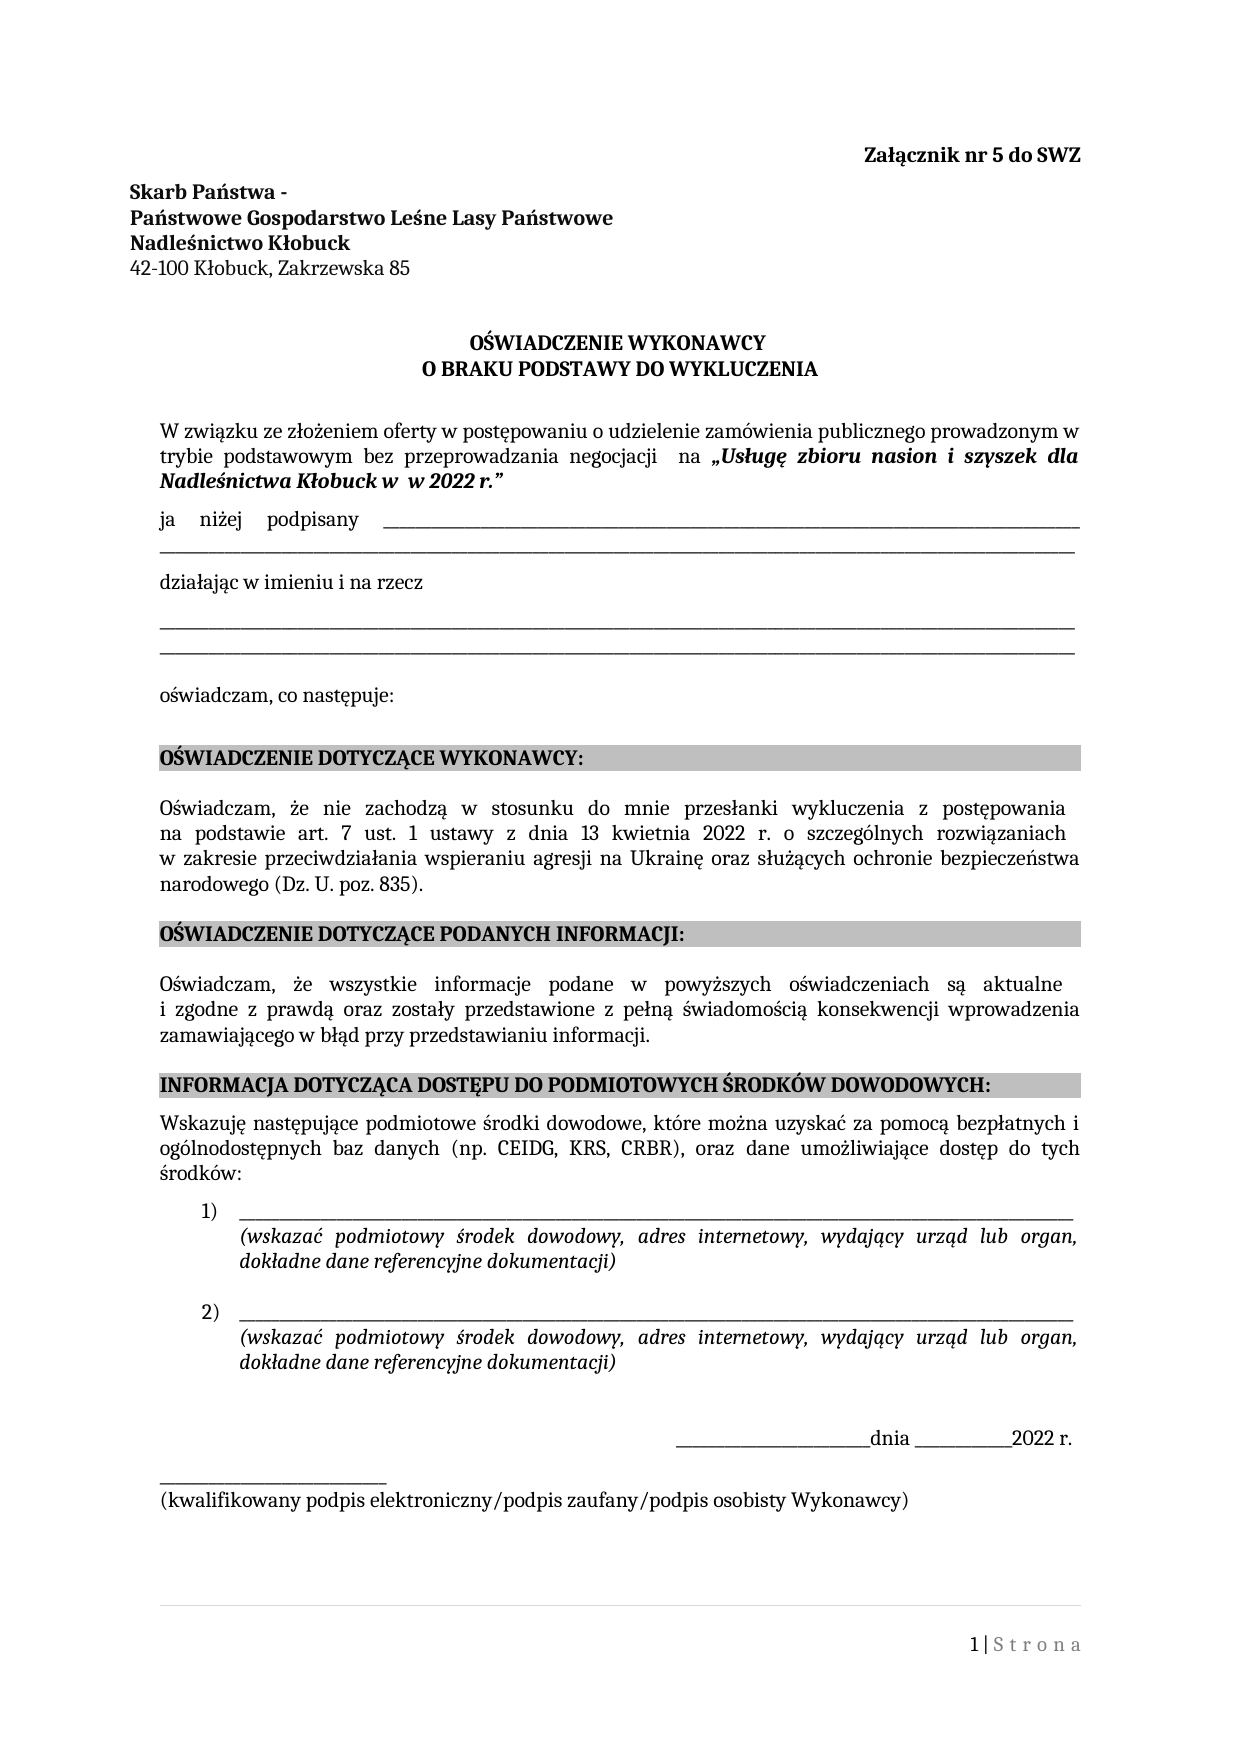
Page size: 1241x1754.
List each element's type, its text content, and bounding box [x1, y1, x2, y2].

text OŚWIADCZENIE WYKONAWCY O BRAKU PODSTAWY DO WYKLUCZENIA [159, 331, 1081, 382]
list _______________________________________________________________________________________________________ [202, 1299, 1081, 1324]
text ja niżej podpisany ______________________________________________________________________________________ _________________________________________________________________________________________________________________ [159, 507, 1081, 557]
text OŚWIADCZENIE DOTYCZĄCE PODANYCH INFORMACJI: [159, 921, 1081, 947]
text Załącznik nr 5 do SWZ [159, 142, 1081, 168]
text __________________________________________________________________________________________________________________________________________________________________________________________________________________________________ [159, 607, 1081, 658]
text Nadleśnictwo Kłobuck [130, 231, 1081, 256]
list Oświadczam, że nie zachodzą w stosunku do mnie przesłanki wykluczenia z postępowania na podstawie art. 7 ust. 1 ustawy z dnia 13 kwietnia 2022 r. o szczególnych rozwiązaniach w zakresie przeciwdziałania wspieraniu agresji na Ukrainę oraz służących ochronie bezpieczeństwa narodowego (Dz. U. poz. 835). [159, 796, 1081, 896]
text ________________________dnia ____________2022 r. [676, 1425, 1081, 1450]
text Oświadczam, że wszystkie informacje podane w powyższych oświadczeniach są aktualne i zgodne z prawdą oraz zostały przedstawione z pełną świadomością konsekwencji wprowadzenia zamawiającego w błąd przy przedstawianiu informacji. [159, 972, 1081, 1047]
text OŚWIADCZENIE DOTYCZĄCE WYKONAWCY: [159, 745, 1081, 771]
list _______________________________________________________________________________________________________ [202, 1198, 1081, 1224]
list (wskazać podmiotowy środek dowodowy, adres internetowy, wydający urząd lub organ, dokładne dane referencyjne dokumentacji) [239, 1224, 1081, 1274]
list (wskazać podmiotowy środek dowodowy, adres internetowy, wydający urząd lub organ, dokładne dane referencyjne dokumentacji) [239, 1324, 1081, 1375]
text INFORMACJA DOTYCZĄCA DOSTĘPU DO PODMIOTOWYCH ŚRODKÓW DOWODOWYCH: [159, 1073, 1081, 1098]
text oświadczam, co następuje: [159, 683, 1081, 708]
text W związku ze złożeniem oferty w postępowaniu o udzielenie zamówienia publicznego prowadzonym w trybie podstawowym bez przeprowadzania negocjacji na „Usługę zbioru nasion i szyszek dla Nadleśnictwa Kłobuck w w 2022 r.” [159, 418, 1081, 494]
text 42-100 Kłobuck, Zakrzewska 85 [130, 256, 1081, 281]
text działając w imieniu i na rzecz [159, 569, 1081, 595]
text ____________________________ (kwalifikowany podpis elektroniczny/podpis zaufany/podpis osobisty Wykonawcy) [159, 1463, 1081, 1513]
text Skarb Państwa - Państwowe Gospodarstwo Leśne Lasy Państwowe [130, 180, 1081, 231]
text Wskazuję następujące podmiotowe środki dowodowe, które można uzyskać za pomocą bezpłatnych i ogólnodostępnych baz danych (np. CEIDG, KRS, CRBR), oraz dane umożliwiające dostęp do tych środków: [159, 1110, 1081, 1186]
